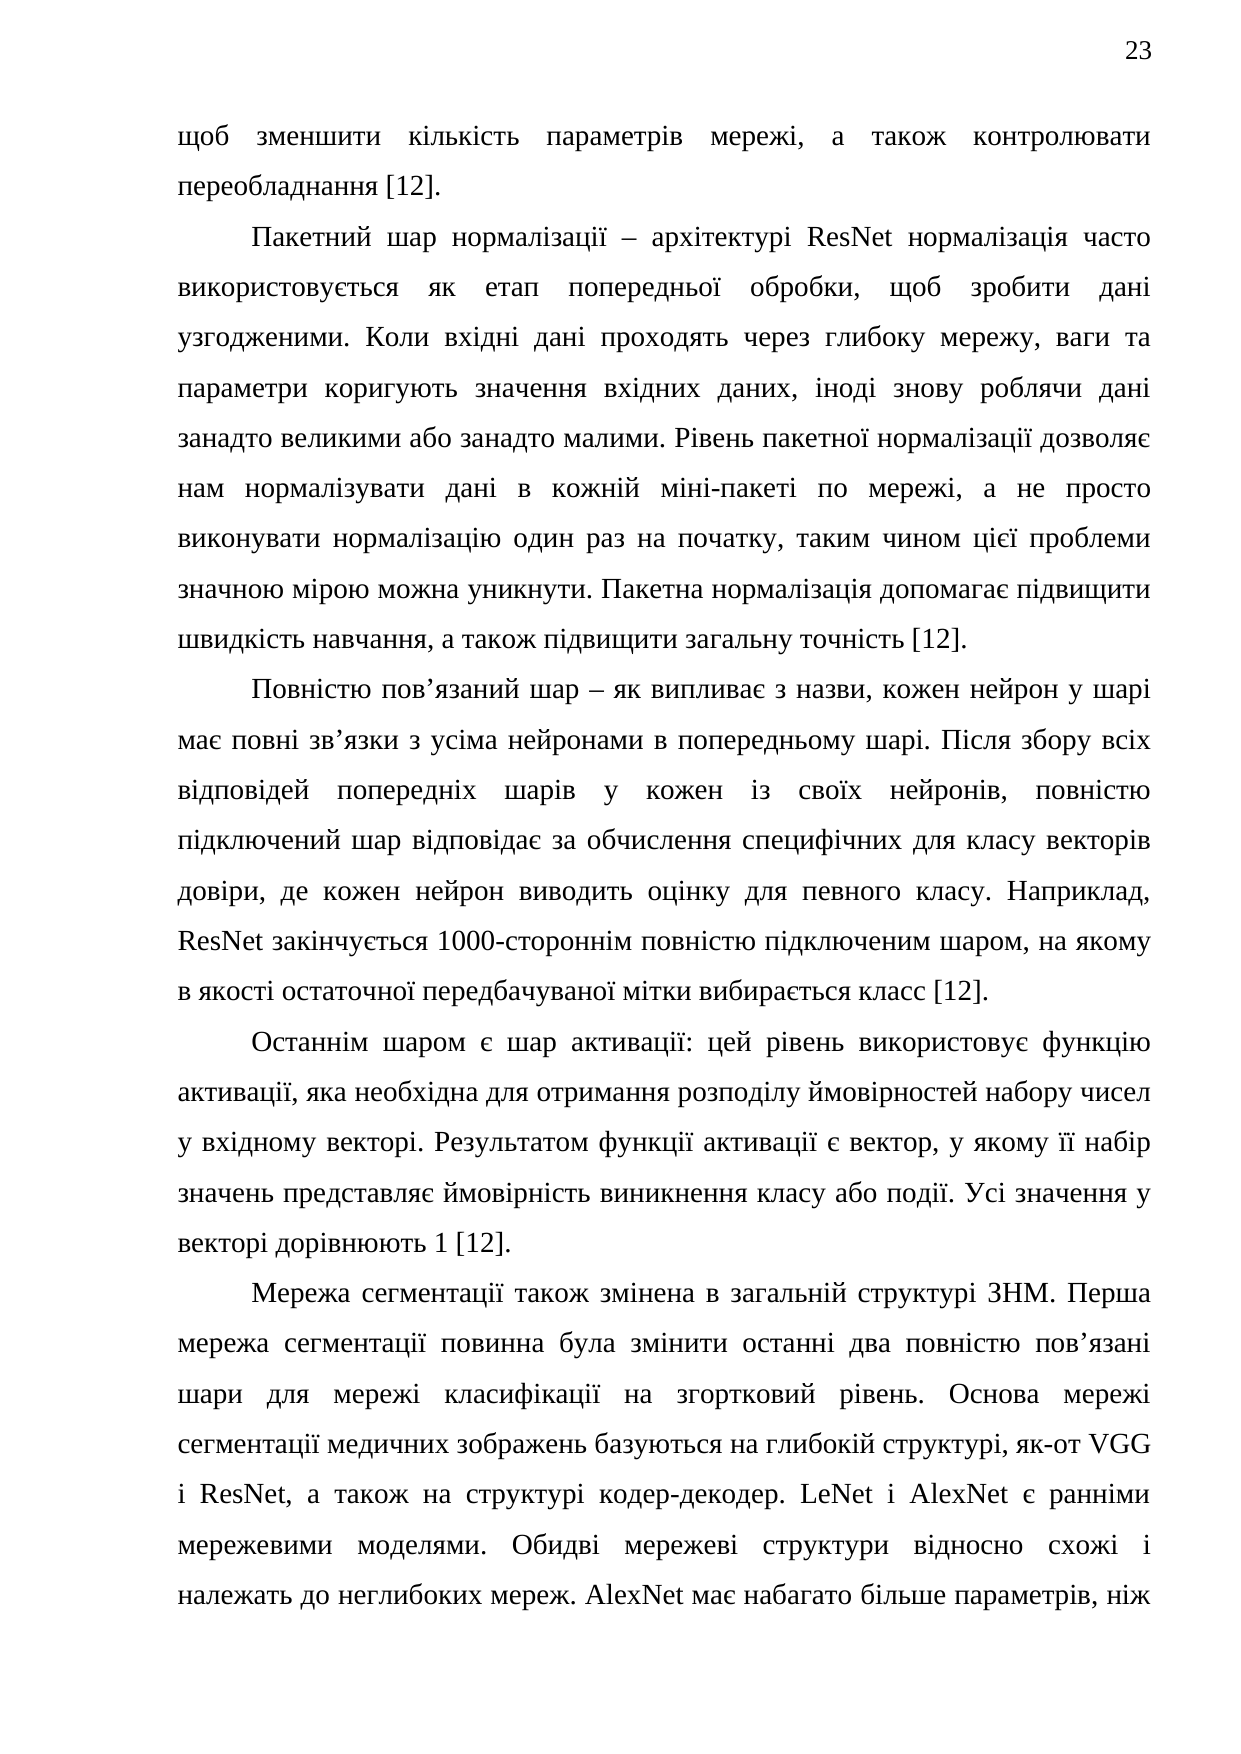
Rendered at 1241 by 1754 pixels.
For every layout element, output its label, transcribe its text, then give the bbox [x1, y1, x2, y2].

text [177, 118, 1152, 202]
text Пакетний шар нормалізації – архітектурі ResNet нормалізація часто використовується як етап попередньої обробки, щоб зробити дані узгодженими. Коли вхідні дані проходять через глибоку мережу, ваги та параметри коригують значення вхідних даних, іноді знову роблячи дані занадто великими або занадто малими. Рівень пакетної нормалізації дозволяє нам нормалізувати дані в кожній міні-пакеті по мережі, а не просто виконувати нормалізацію один раз на початку, таким чином цієї проблеми значною мірою можна уникнути. Пакетна нормалізація допомагає підвищити швидкість навчання, а також підвищити загальну точність [12]. [177, 219, 1152, 655]
text Останнім шаром є шар активації: цей рівень використовує функцію активації, яка необхідна для отримання розподілу ймовірностей набору чисел у вхідному векторі. Результатом функції активації є вектор, у якому її набір значень представляє ймовірність виникнення класу або події. Усі значення у векторі дорівнюють 1 [12]. [177, 1024, 1152, 1258]
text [177, 1275, 1152, 1611]
text Повністю пов’язаний шар – як випливає з назви, кожен нейрон у шарі має повні зв’язки з усіма нейронами в попередньому шарі. Після збору всіх відповідей попередніх шарів у кожен із своїх нейронів, повністю підключений шар відповідає за обчислення специфічних для класу векторів довіри, де кожен нейрон виводить оцінку для певного класу. Наприклад, ResNet закінчується 1000-стороннім повністю підключеним шаром, на якому в якості остаточної передбачуваної мітки вибирається класс [12]. [177, 672, 1152, 1007]
